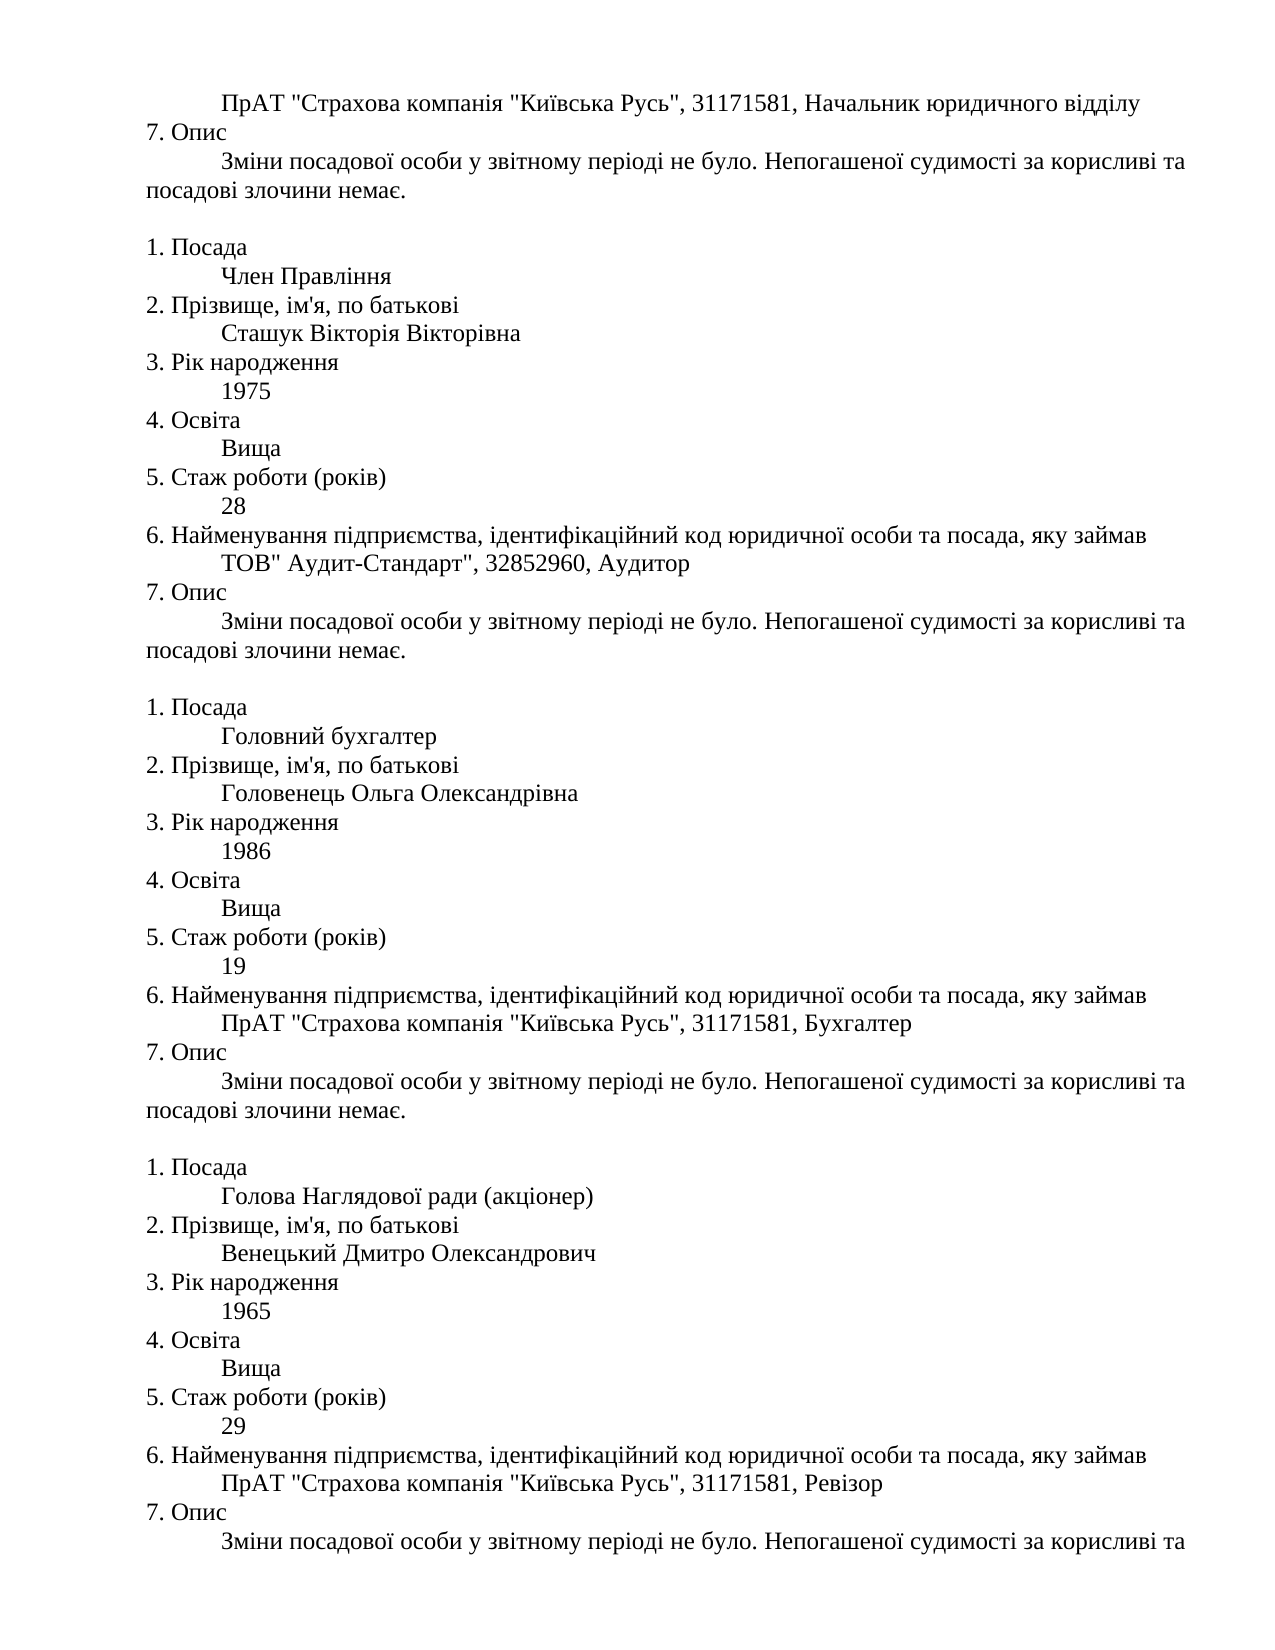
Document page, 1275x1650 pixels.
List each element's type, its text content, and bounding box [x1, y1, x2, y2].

text 2. Прізвище, ім'я, по батькові [146, 1210, 1186, 1238]
text Венецький Дмитро Олександрович [146, 1238, 1186, 1267]
text 5. Стаж роботи (років) [146, 462, 1186, 491]
text 7. Опис [146, 577, 1186, 606]
text 4. Освіта [146, 405, 1186, 433]
text 1. Посада [146, 1152, 1186, 1181]
text 3. Рік народження [146, 347, 1186, 376]
text 3. Рік народження [146, 1267, 1186, 1296]
text 5. Стаж роботи (років) [146, 1382, 1186, 1411]
text ТОВ" Аудит-Стандарт", 32852960, Аудитор [146, 548, 1186, 577]
text Головний бухгалтер [146, 721, 1186, 750]
text 28 [146, 491, 1186, 520]
text 6. Найменування підприємства, ідентифікаційний код юридичної особи та посада, яку займав [146, 980, 1186, 1008]
text 7. Опис [146, 1497, 1186, 1526]
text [146, 1526, 1186, 1555]
text 1975 [146, 376, 1186, 405]
text 1986 [146, 836, 1186, 865]
text 29 [146, 1411, 1186, 1440]
text 7. Опис [146, 117, 1186, 146]
text 4. Освіта [146, 865, 1186, 893]
text ПрАТ "Страхова компанiя "Київська Русь", 31171581, Бухгалтер [146, 1008, 1186, 1037]
text 1965 [146, 1296, 1186, 1325]
text Змiни посадової особи у звiтному перiодi не було. Непогашеної судимостi за корисливi та посадовi злочини немає. [146, 1066, 1186, 1123]
text Вища [146, 433, 1186, 462]
text 1. Посада [146, 232, 1186, 261]
text Змiни посадової особи у звiтному перiодi не було. Непогашеної судимостi за корисливi та посадовi злочини немає. [146, 606, 1186, 663]
text 6. Найменування підприємства, ідентифікаційний код юридичної особи та посада, яку займав [146, 520, 1186, 548]
text 7. Опис [146, 1037, 1186, 1066]
text 6. Найменування підприємства, ідентифікаційний код юридичної особи та посада, яку займав [146, 1440, 1186, 1468]
text 2. Прізвище, ім'я, по батькові [146, 290, 1186, 318]
text 1. Посада [146, 692, 1186, 721]
text Вища [146, 1353, 1186, 1382]
text ПрАТ "Страхова компанiя "Київська Русь", 31171581, Начальник юридичного вiддiлу [146, 88, 1186, 117]
text 19 [146, 951, 1186, 980]
text 3. Рік народження [146, 807, 1186, 836]
text 2. Прізвище, ім'я, по батькові [146, 750, 1186, 778]
text Вища [146, 893, 1186, 922]
text Сташук Вiкторiя Вiкторiвна [146, 318, 1186, 347]
text 4. Освіта [146, 1325, 1186, 1353]
text 5. Стаж роботи (років) [146, 922, 1186, 951]
text Голова Наглядової ради (акцiонер) [146, 1181, 1186, 1210]
text Головенець Ольга Олександрiвна [146, 778, 1186, 807]
text Змiни посадової особи у звiтному перiодi не було. Непогашеної судимостi за корисливi та посадовi злочини немає. [146, 146, 1186, 203]
text ПрАТ "Страхова компанiя "Київська Русь", 31171581, Ревiзор [146, 1468, 1186, 1497]
text Член Правлiння [146, 261, 1186, 290]
